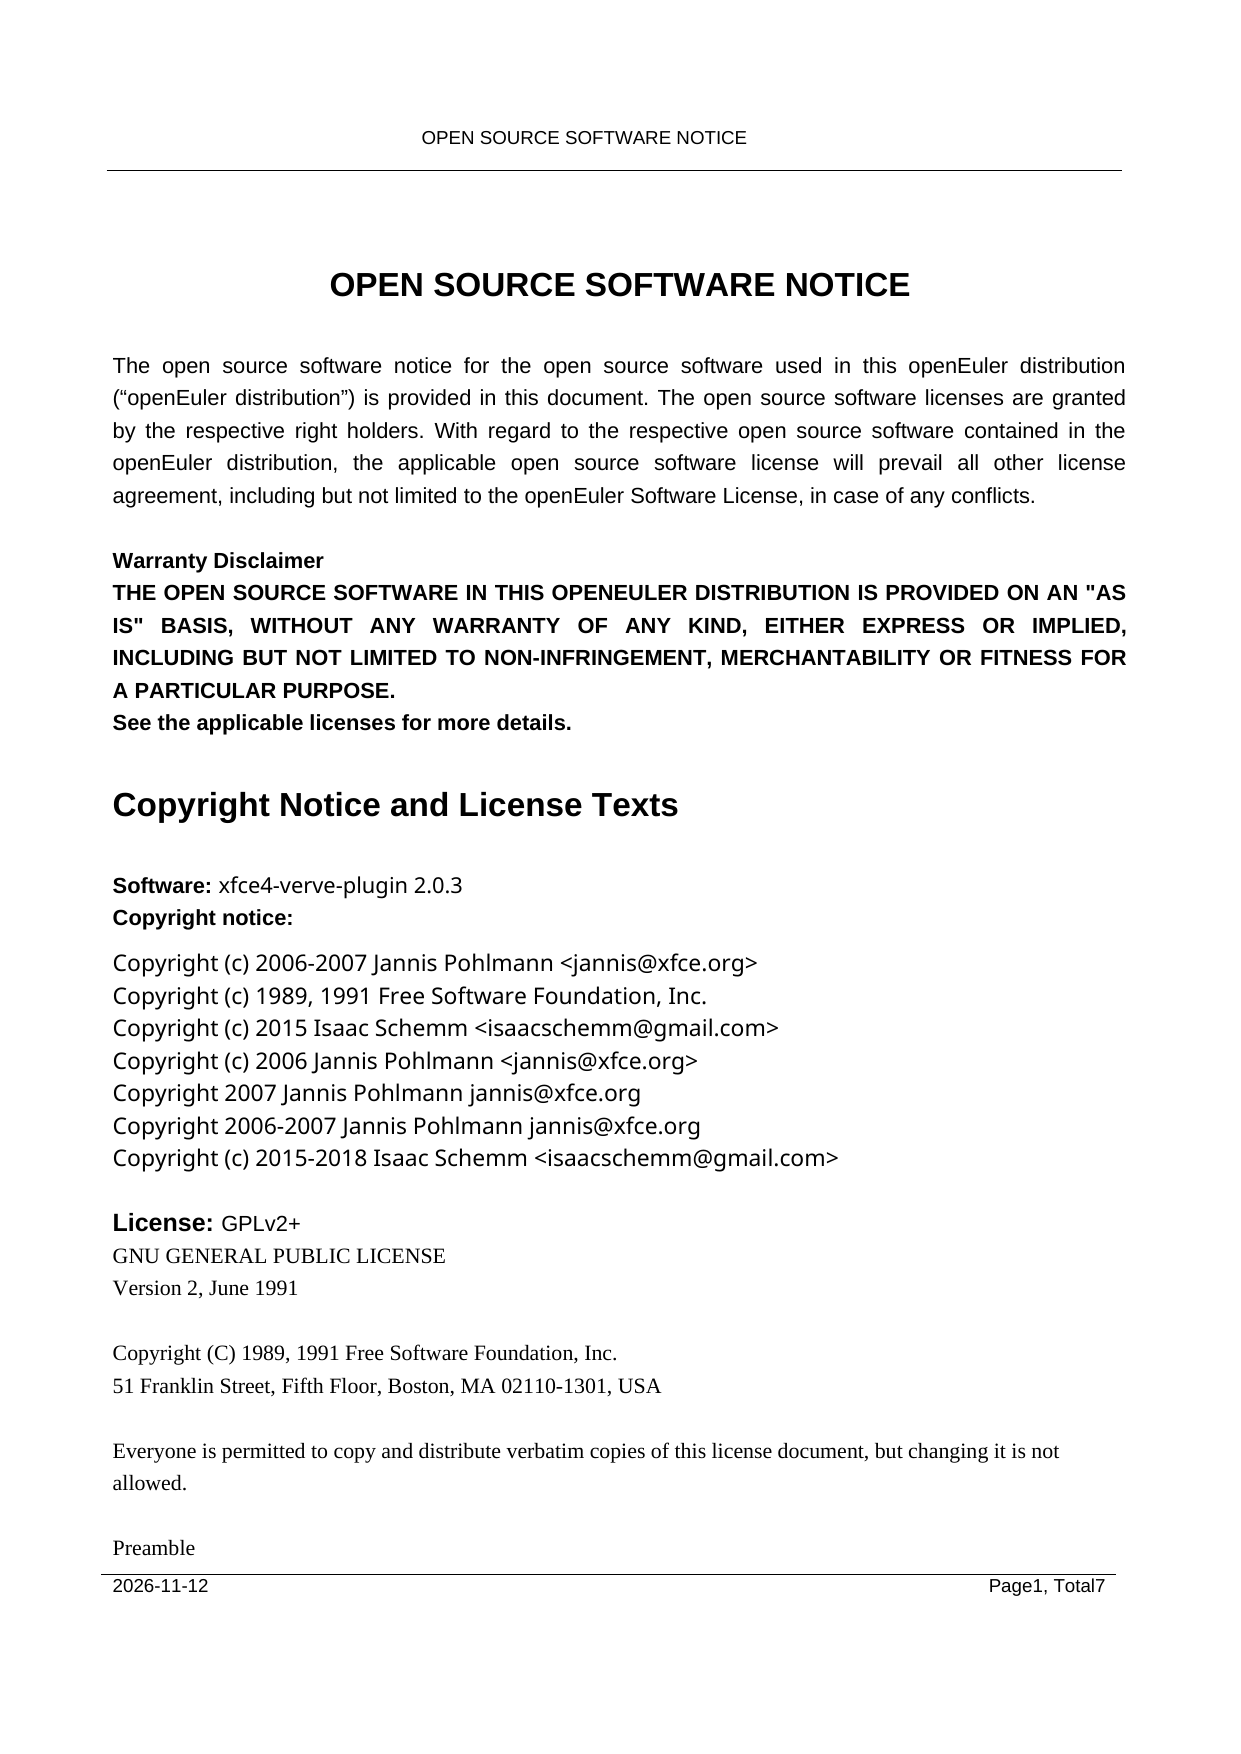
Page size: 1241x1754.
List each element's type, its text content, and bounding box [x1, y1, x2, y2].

text License: GPLv2+ [112, 1207, 1128, 1239]
text Copyright notice: [112, 901, 1128, 934]
title Software: xfce4-verve-plugin 2.0.3 [112, 869, 1128, 901]
text Warranty Disclaimer [112, 544, 1128, 576]
text THE OPEN SOURCE SOFTWARE IN THIS OPENEULER DISTRIBUTION IS PROVIDED ON AN "AS IS" BASIS, WITHOUT ANY WARRANTY OF ANY KIND, EITHER EXPRESS OR IMPLIED, INCLUDING BUT NOT LIMITED TO NON-INFRINGEMENT, MERCHANTABILITY OR FITNESS FOR A PARTICULAR PURPOSE. See the applicable licenses for more details. [112, 576, 1128, 739]
text The open source software notice for the open source software used in this openEuler distribution (“openEuler distribution”) is provided in this document. The open source software licenses are granted by the respective right holders. With regard to the respective open source software contained in the openEuler distribution, the applicable open source software license will prevail all other license agreement, including but not limited to the openEuler Software License, in case of any conflicts. [112, 349, 1128, 511]
text OPEN SOURCE SOFTWARE NOTICE [112, 251, 1128, 316]
text Copyright Notice and License Texts [112, 771, 1128, 836]
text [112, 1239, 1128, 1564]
text Copyright (c) 2006-2007 Jannis Pohlmann <jannis@xfce.org> Copyright (c) 1989, 1991 Free Software Foundation, Inc. Copyright (c) 2015 Isaac Schemm <isaacschemm@gmail.com> Copyright (c) 2006 Jannis Pohlmann <jannis@xfce.org> Copyright 2007 Jannis Pohlmann jannis@xfce.org Copyright 2006-2007 Jannis Pohlmann jannis@xfce.org Copyright (c) 2015-2018 Isaac Schemm <isaacschemm@gmail.com> [112, 947, 1128, 1207]
